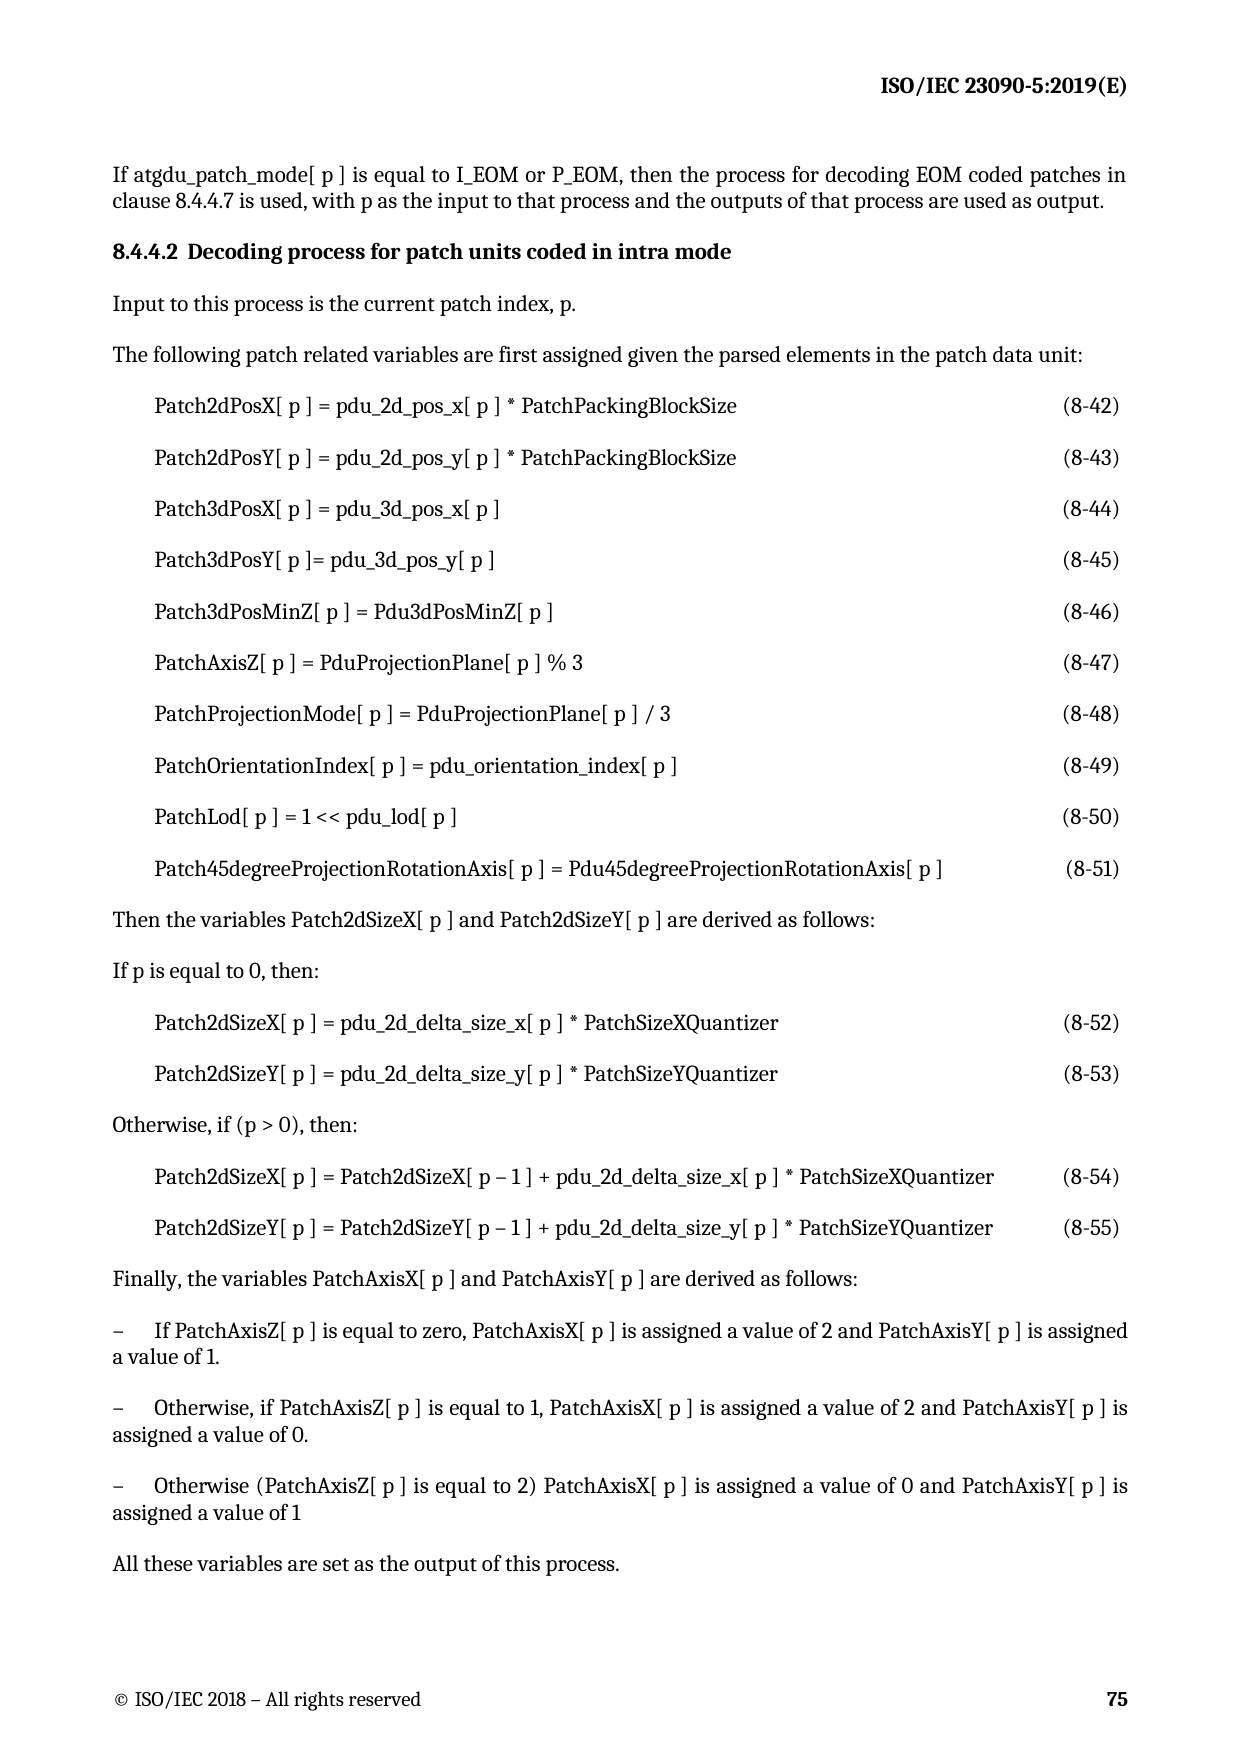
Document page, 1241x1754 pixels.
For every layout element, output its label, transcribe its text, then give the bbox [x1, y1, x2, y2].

text – Otherwise, if PatchAxisZ[ p ] is equal to 1, PatchAxisX[ p ] is assigned a value of 2 and PatchAxisY[ p ] is assigned a value of 0. [112, 1395, 1128, 1448]
text If atgdu_patch_mode[ p ] is equal to I_EOM or P_EOM, then the process for decoding EOM coded patches in clause 8.4.4.7 is used, with p as the input to that process and the outputs of that process are used as output. [112, 161, 1128, 214]
subtitle Decoding process for patch units coded in intra mode [112, 239, 1128, 265]
text Finally, the variables PatchAxisX[ p ] and PatchAxisY[ p ] are derived as follows: [112, 1266, 1128, 1292]
text Then the variables Patch2dSizeX[ p ] and Patch2dSizeY[ p ] are derived as follows: [112, 907, 1128, 933]
text If p is equal to 0, then: [112, 958, 1128, 984]
text – If PatchAxisZ[ p ] is equal to zero, PatchAxisX[ p ] is assigned a value of 2 and PatchAxisY[ p ] is assigned a value of 1. [112, 1317, 1128, 1370]
text Otherwise, if (p > 0), then: [112, 1112, 1128, 1138]
text All these variables are set as the output of this process. [112, 1551, 1128, 1577]
text Input to this process is the current patch index, p. [112, 290, 1128, 317]
text – Otherwise (PatchAxisZ[ p ] is equal to 2) PatchAxisX[ p ] is assigned a value of 0 and PatchAxisY[ p ] is assigned a value of 1 [112, 1473, 1128, 1526]
text The following patch related variables are first assigned given the parsed elements in the patch data unit: [112, 342, 1128, 368]
